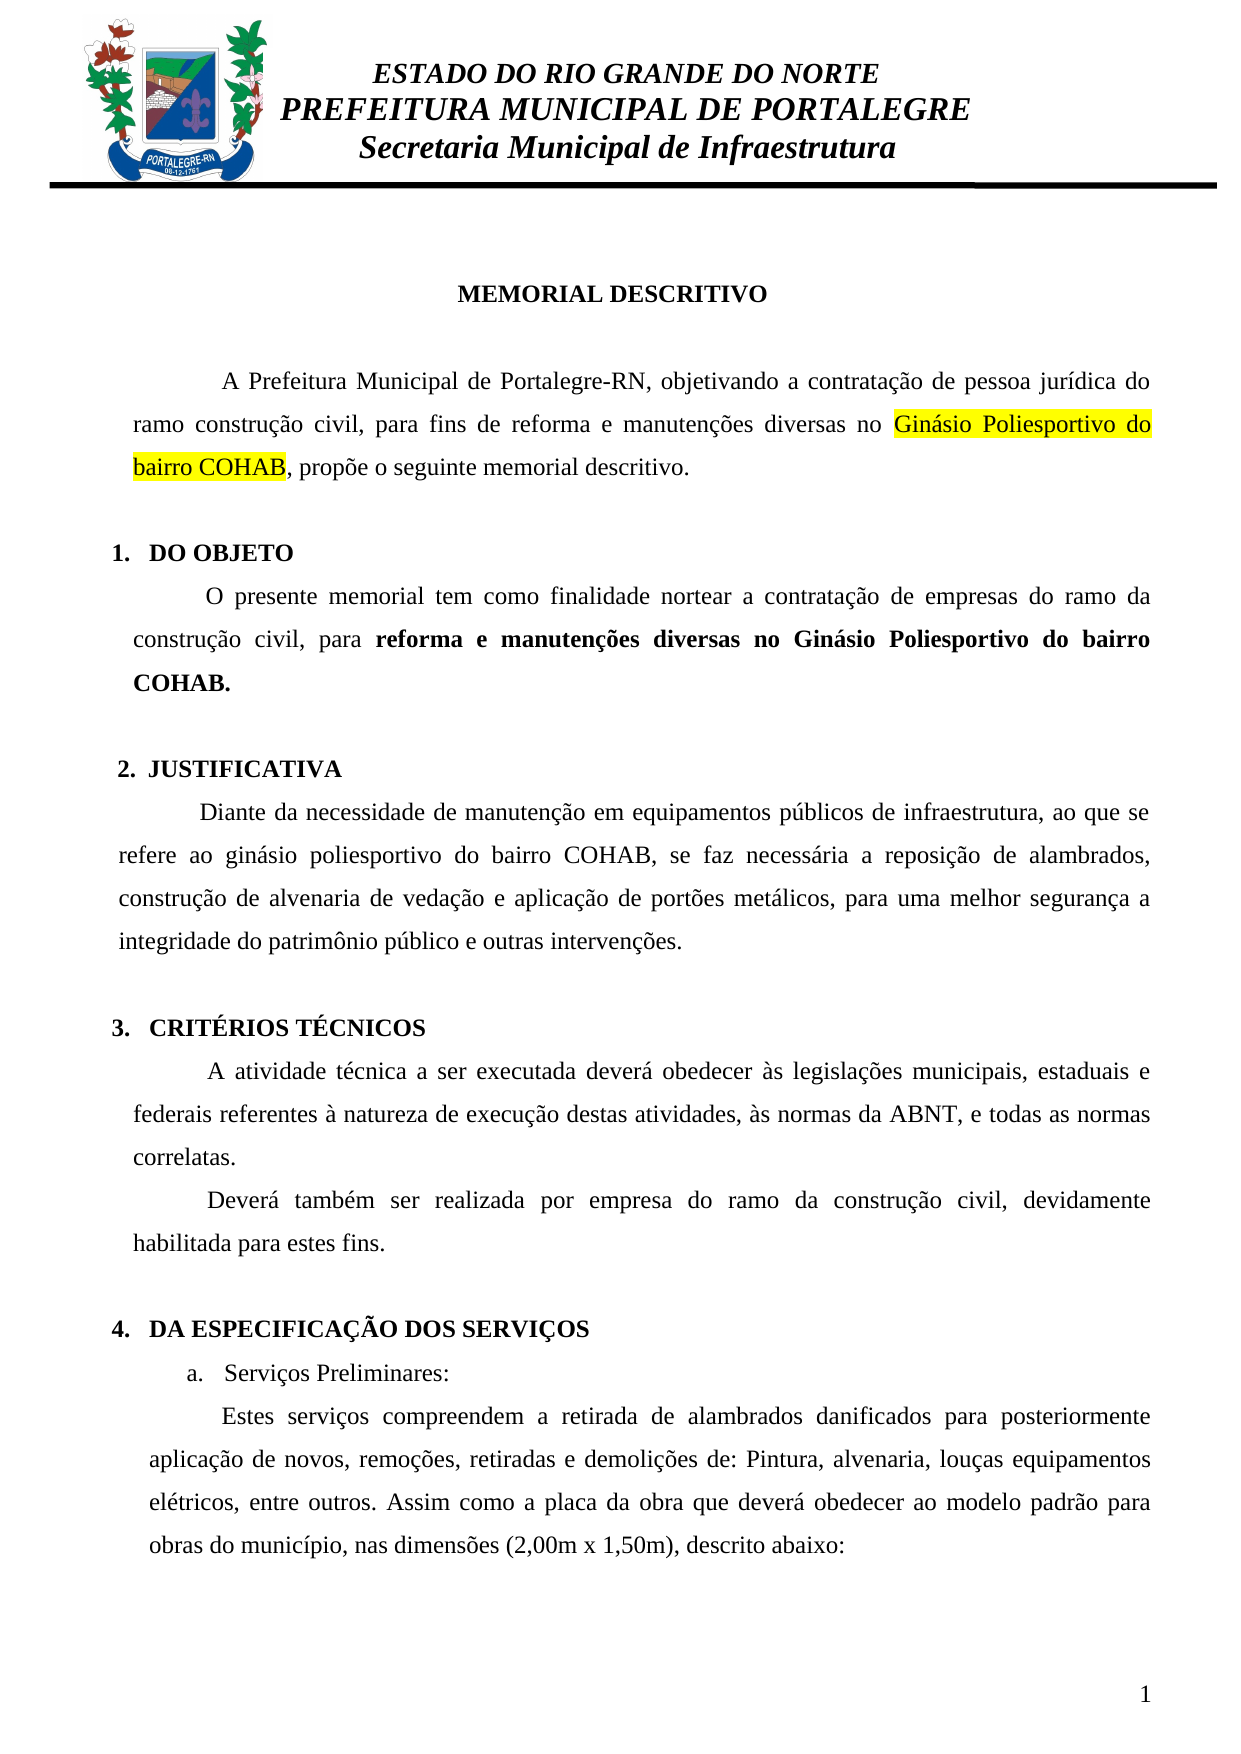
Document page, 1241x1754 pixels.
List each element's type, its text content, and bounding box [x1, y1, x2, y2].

list DA ESPECIFICAÇÃO DOS SERVIÇOS [111, 1314, 1152, 1343]
list JUSTIFICATIVA Diante da necessidade de manutenção em equipamentos públicos de infraestrutura, ao que se refere ao ginásio poliesportivo do bairro COHAB, se faz necessária a reposição de alambrados, construção de alvenaria de vedação e aplicação de portões metálicos, para uma melhor segurança a integridade do patrimônio público e outras intervenções. [117, 754, 1152, 955]
text A Prefeitura Municipal de Portalegre-RN, objetivando a contratação de pessoa jurídica do ramo construção civil, para fins de reforma e manutenções diversas no Ginásio Poliesportivo do bairro COHAB, propõe o seguinte memorial descritivo. [133, 366, 1152, 481]
text MEMORIAL DESCRITIVO [74, 279, 1152, 308]
text O presente memorial tem como finalidade nortear a contratação de empresas do ramo da construção civil, para reforma e manutenções diversas no Ginásio Poliesportivo do bairro COHAB. [133, 581, 1152, 696]
list DO OBJETO [111, 538, 1152, 567]
list Serviços Preliminares: [186, 1358, 1152, 1386]
text Deverá também ser realizada por empresa do ramo da construção civil, devidamente habilitada para estes fins. [133, 1185, 1152, 1257]
text Estes serviços compreendem a retirada de alambrados danificados para posteriormente aplicação de novos, remoções, retiradas e demolições de: Pintura, alvenaria, louças equipamentos elétricos, entre outros. Assim como a placa da obra que deverá obedecer ao modelo padrão para obras do município, nas dimensões (2,00m x 1,50m), descrito abaixo: [149, 1401, 1152, 1559]
text A atividade técnica a ser executada deverá obedecer às legislações municipais, estaduais e federais referentes à natureza de execução destas atividades, às normas da ABNT, e todas as normas correlatas. [133, 1056, 1152, 1171]
picture [82, 14, 273, 182]
list CRITÉRIOS TÉCNICOS [111, 1013, 1152, 1041]
